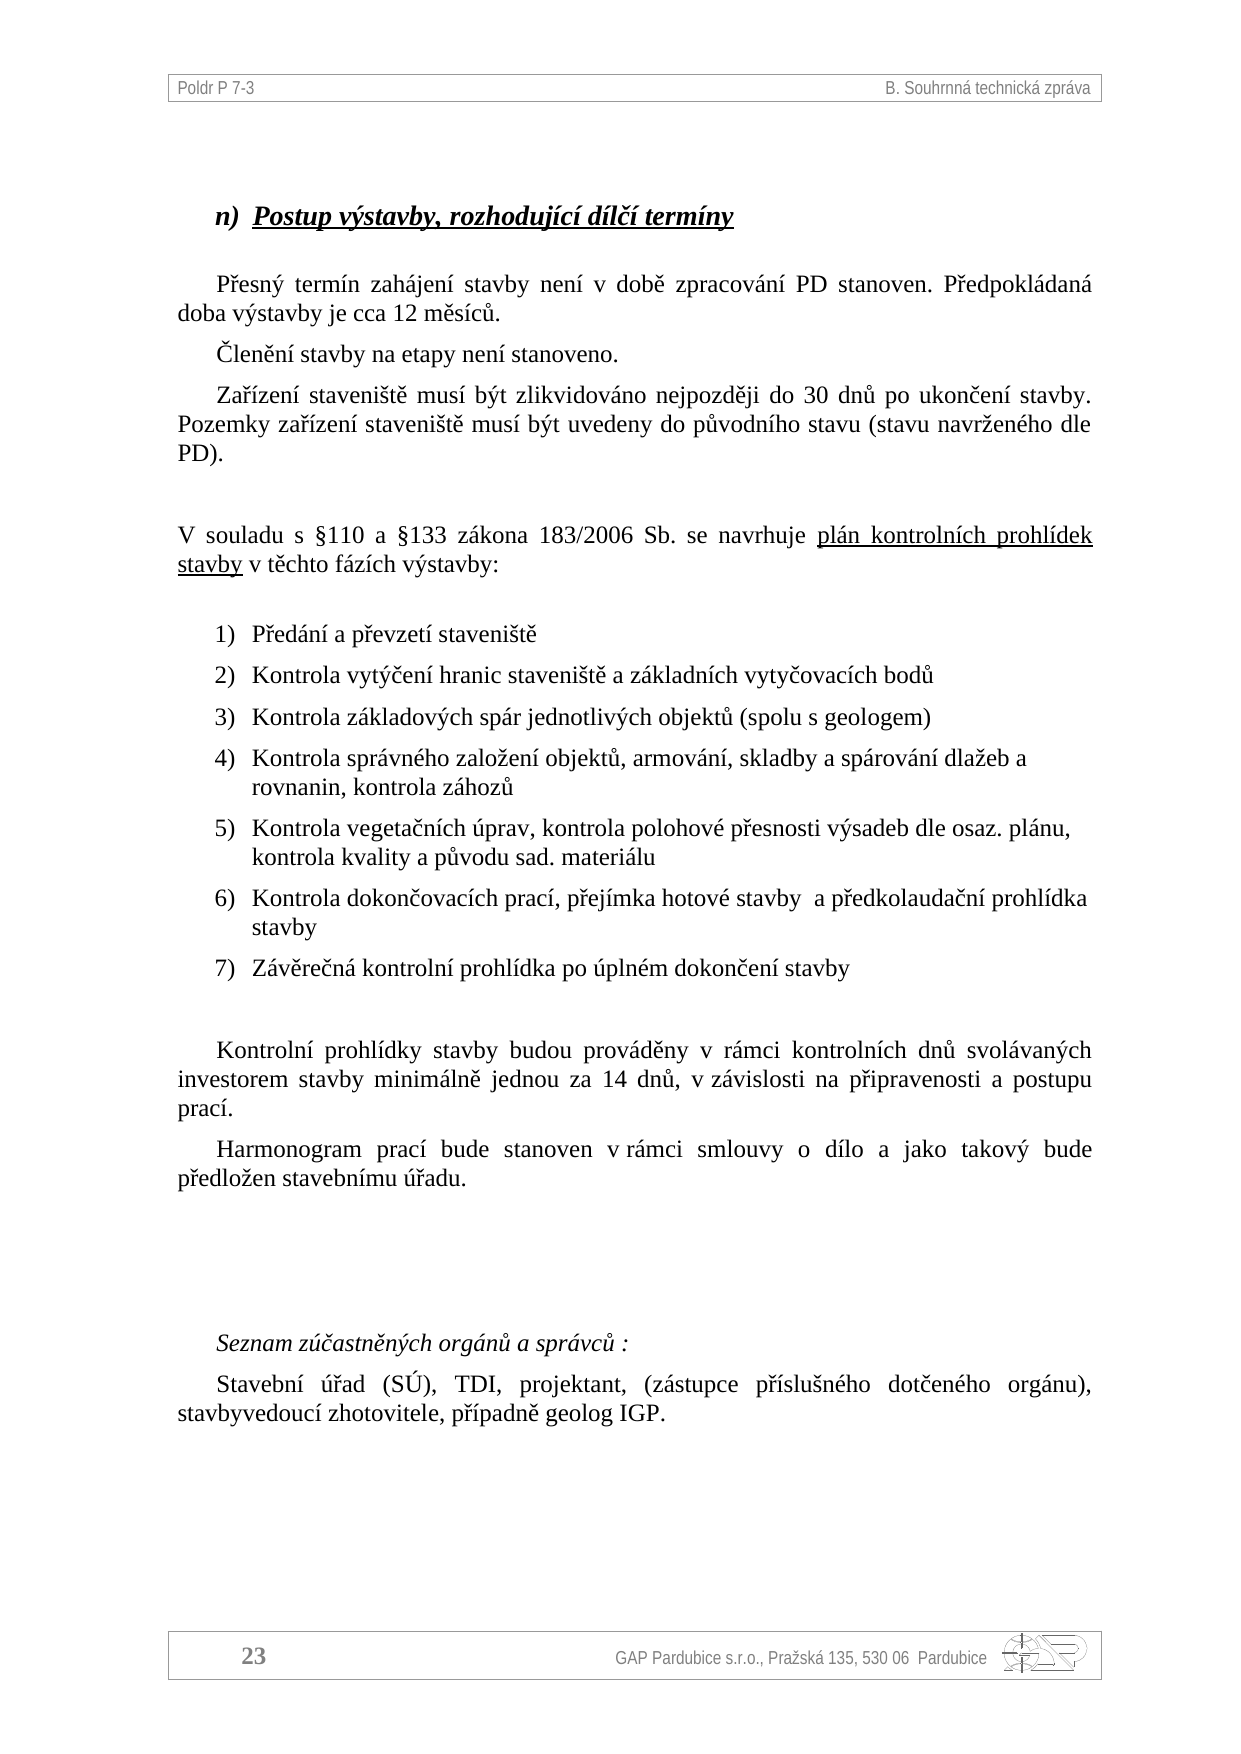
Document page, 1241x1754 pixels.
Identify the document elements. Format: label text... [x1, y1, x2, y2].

list Kontrola vegetačních úprav, kontrola polohové přesnosti výsadeb dle osaz. plánu, kontrola kvality a původu sad. materiálu [214, 813, 1092, 870]
text Harmonogram prací bude stanoven v rámci smlouvy o dílo a jako takový bude předložen stavebnímu úřadu. [177, 1134, 1092, 1192]
text Přesný termín zahájení stavby není v době zpracování PD stanoven. Předpokládaná doba výstavby je cca 12 měsíců. [177, 269, 1092, 327]
text V souladu s §110 a §133 zákona 183/2006 Sb. se navrhuje plán kontrolních prohlídek stavby v těchto fázích výstavby: [177, 520, 1092, 578]
list Kontrola základových spár jednotlivých objektů (spolu s geologem) [214, 702, 1092, 730]
text Stavební úřad (SÚ), TDI, projektant, (zástupce příslušného dotčeného orgánu), stavbyvedoucí zhotovitele, případně geolog IGP. [177, 1369, 1092, 1427]
text Členění stavby na etapy není stanoveno. [177, 339, 1092, 368]
text Seznam zúčastněných orgánů a správců : [177, 1328, 1092, 1357]
list Postup výstavby, rozhodující dílčí termíny [215, 199, 1092, 232]
list Kontrola správného založení objektů, armování, skladby a spárování dlažeb a rovnanin, kontrola záhozů [214, 743, 1092, 800]
list Kontrola vytýčení hranic staveniště a základních vytyčovacích bodů [214, 660, 1092, 689]
text Zařízení staveniště musí být zlikvidováno nejpozději do 30 dnů po ukončení stavby. Pozemky zařízení staveniště musí být uvedeny do původního stavu (stavu navrženého dle PD). [177, 380, 1092, 467]
list Předání a převzetí staveniště [214, 619, 1092, 648]
list Kontrola dokončovacích prací, přejímka hotové stavby a předkolaudační prohlídka stavby [214, 883, 1092, 940]
list Závěrečná kontrolní prohlídka po úplném dokončení stavby [214, 953, 1092, 982]
text Kontrolní prohlídky stavby budou prováděny v rámci kontrolních dnů svolávaných investorem stavby minimálně jednou za 14 dnů, v závislosti na připravenosti a postupu prací. [177, 1035, 1092, 1122]
